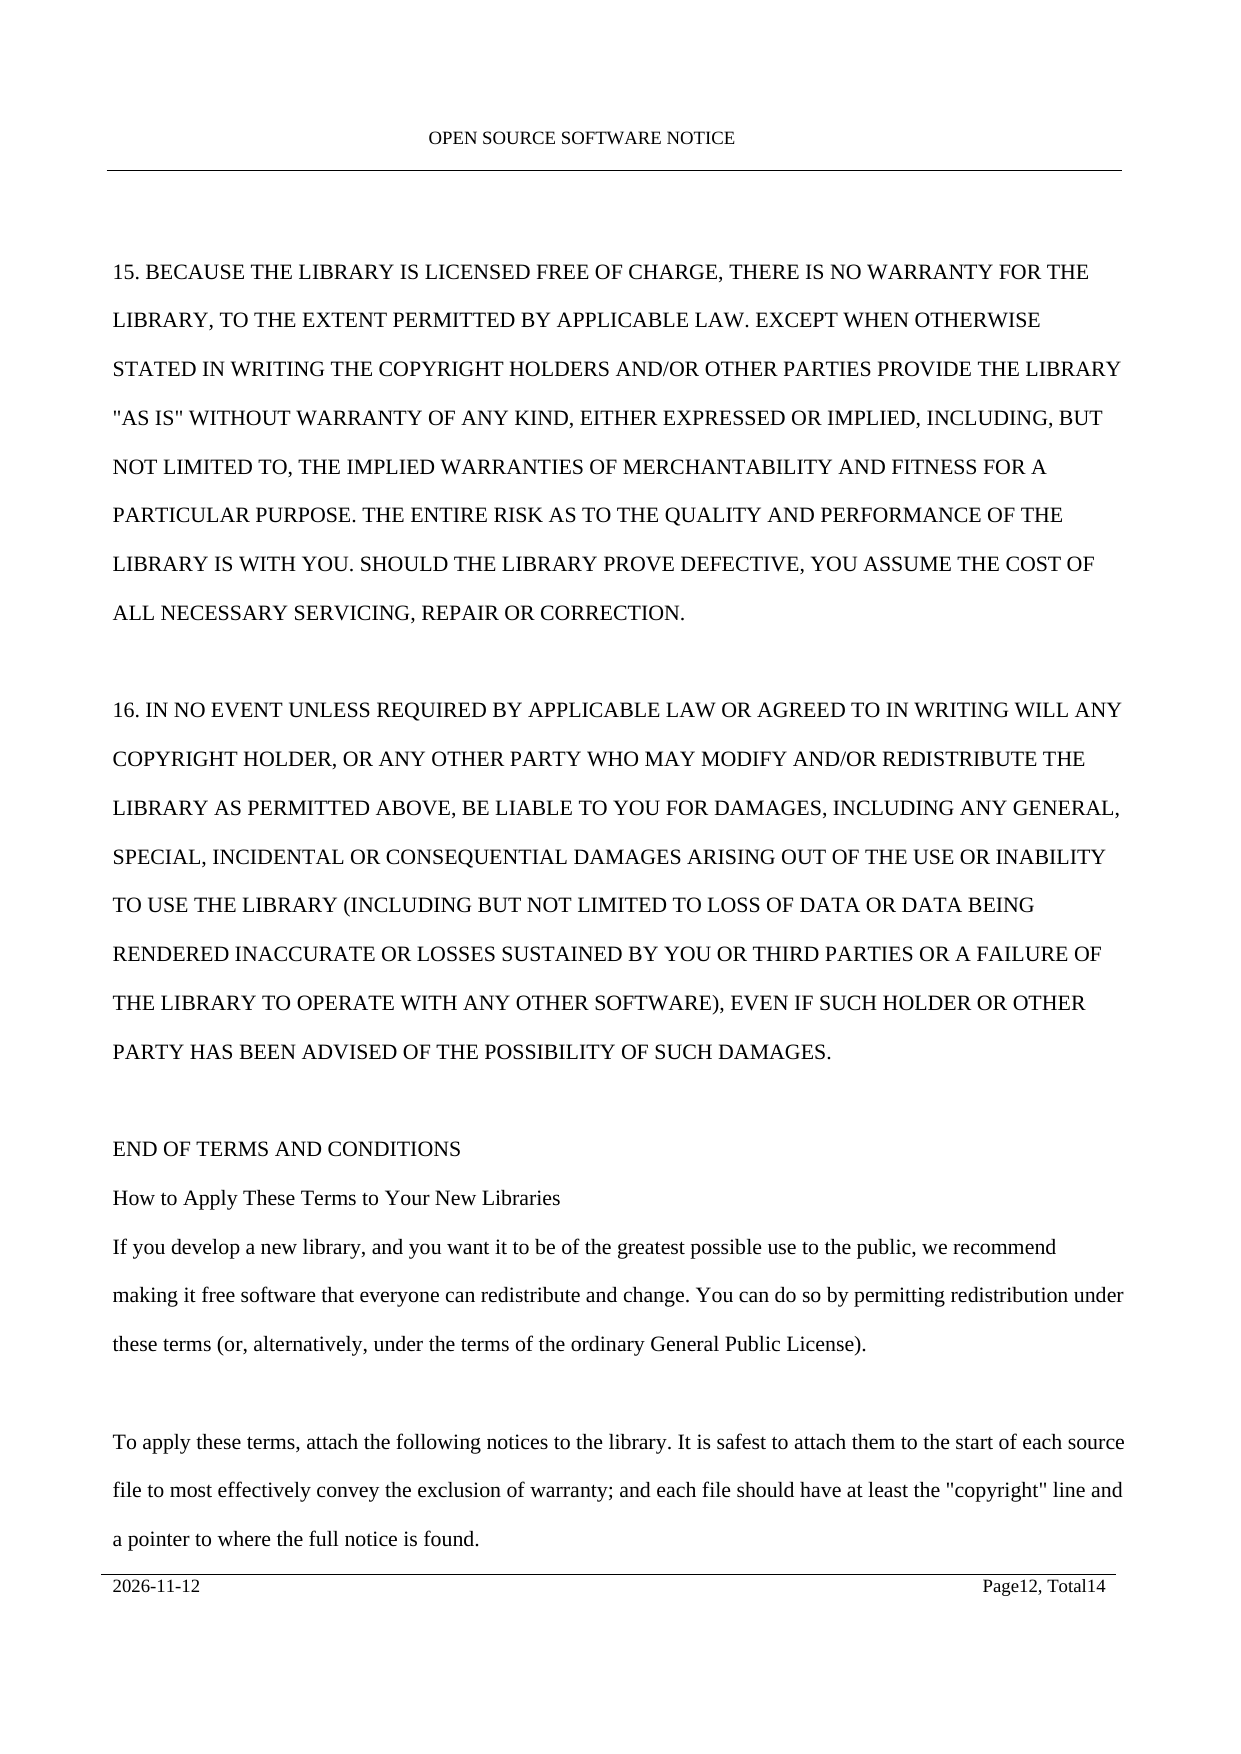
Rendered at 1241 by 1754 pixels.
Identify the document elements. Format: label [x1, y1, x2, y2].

text [112, 206, 1128, 1555]
